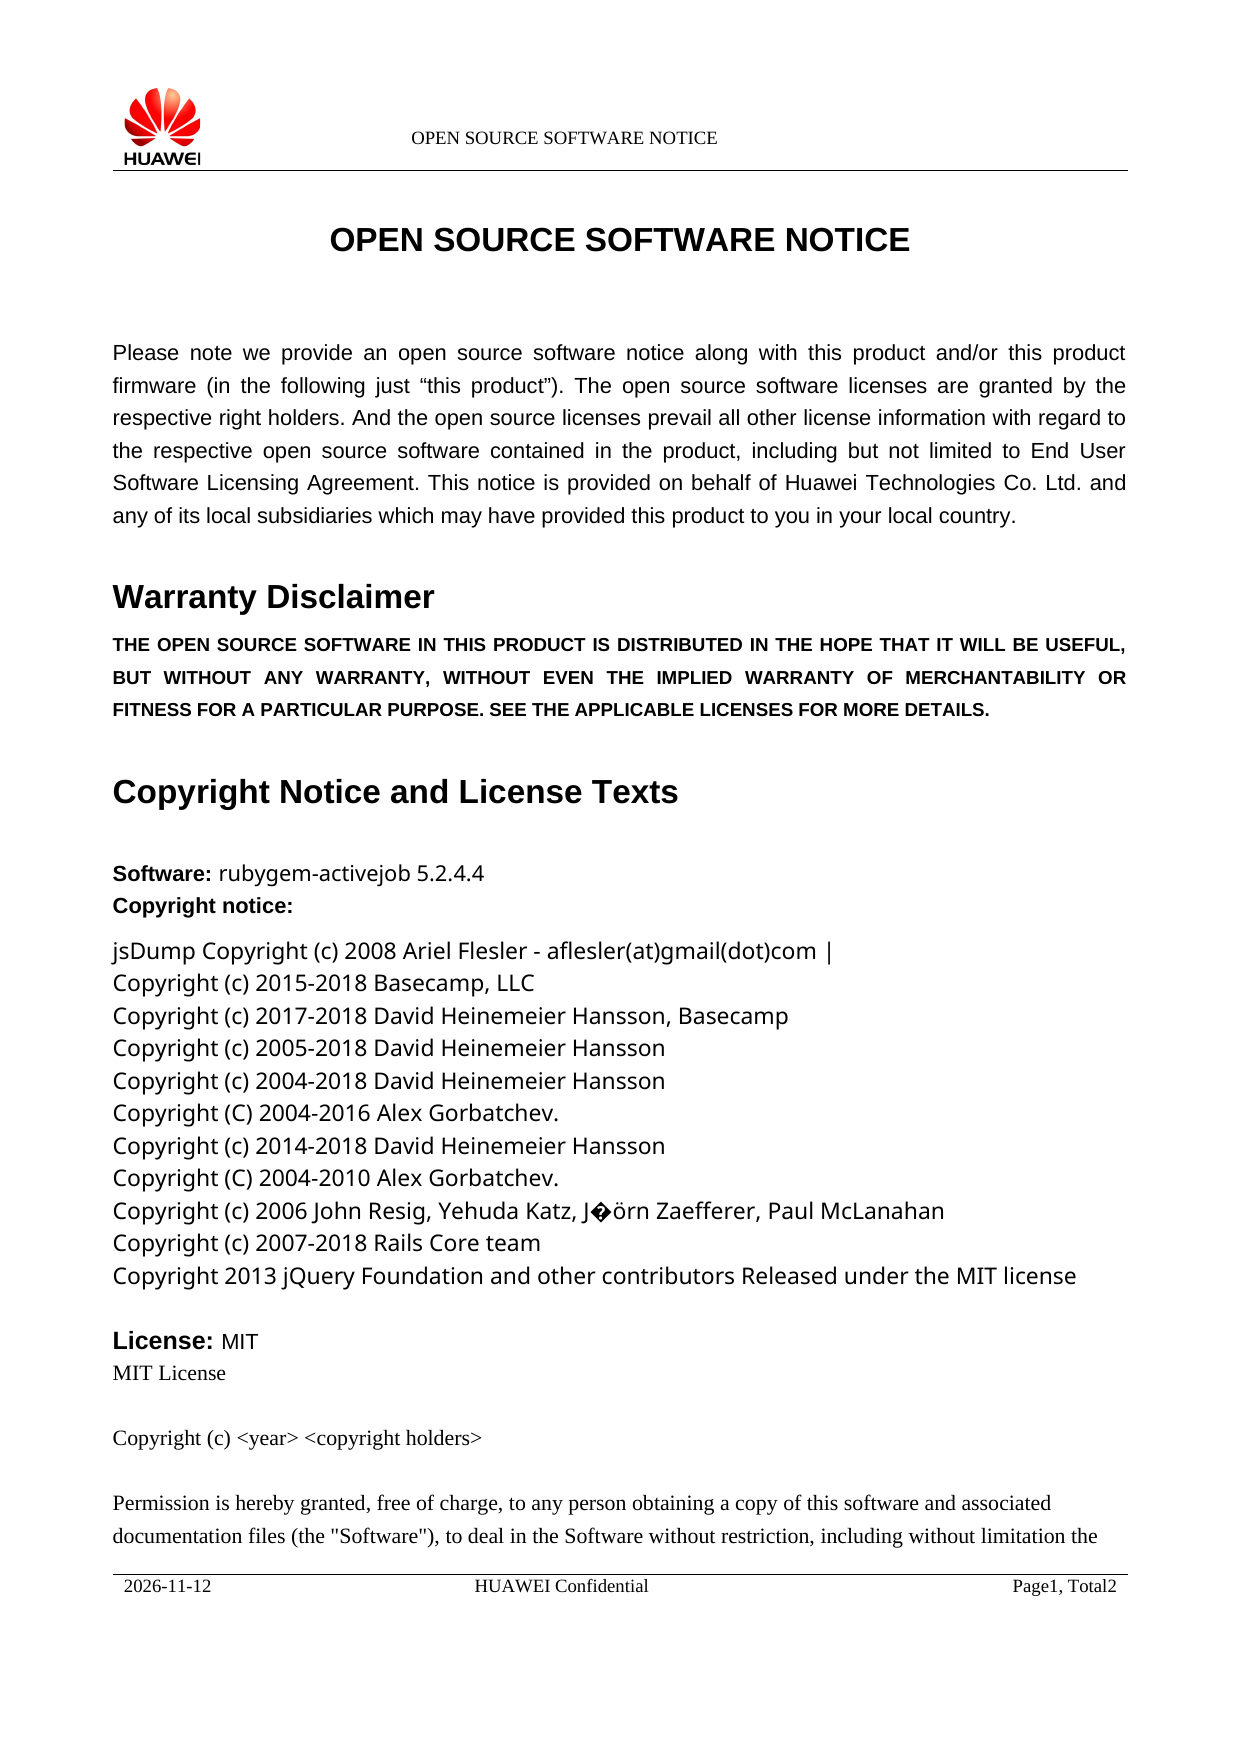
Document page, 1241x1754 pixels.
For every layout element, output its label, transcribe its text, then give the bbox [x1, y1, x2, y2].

title Software: rubygem-activejob 5.2.4.4 [112, 856, 1128, 889]
text jsDump Copyright (c) 2008 Ariel Flesler - aflesler(at)gmail(dot)com | Copyright (c) 2015-2018 Basecamp, LLC Copyright (c) 2017-2018 David Heinemeier Hansson, Basecamp Copyright (c) 2005-2018 David Heinemeier Hansson Copyright (c) 2004-2018 David Heinemeier Hansson Copyright (C) 2004-2016 Alex Gorbatchev. Copyright (c) 2014-2018 David Heinemeier Hansson Copyright (C) 2004-2010 Alex Gorbatchev. Copyright (c) 2006 John Resig, Yehuda Katz, J�örn Zaefferer, Paul McLanahan Copyright (c) 2007-2018 Rails Core team Copyright 2013 jQuery Foundation and other contributors Released under the MIT license [112, 934, 1128, 1324]
text OPEN SOURCE SOFTWARE NOTICE [112, 206, 1128, 271]
text Please note we provide an open source software notice along with this product and/or this product firmware (in the following just “this product”). The open source software licenses are granted by the respective right holders. And the open source licenses prevail all other license information with regard to the respective open source software contained in the product, including but not limited to End User Software Licensing Agreement. This notice is provided on behalf of Huawei Technologies Co. Ltd. and any of its local subsidiaries which may have provided this product to you in your local country. [112, 336, 1128, 531]
text License: MIT [112, 1324, 1128, 1356]
text Warranty Disclaimer [112, 564, 1128, 629]
text Copyright notice: [112, 889, 1128, 921]
picture [124, 88, 201, 165]
text Copyright Notice and License Texts [112, 759, 1128, 824]
text The open source software in this product is distributed in the hope that it will be useful, but WITHOUT ANY WARRANTY, without even the implied warranty of MERCHANTABILITY or FITNESS FOR A PARTICULAR PURPOSE. See the applicable licenses for more details. [112, 629, 1128, 726]
